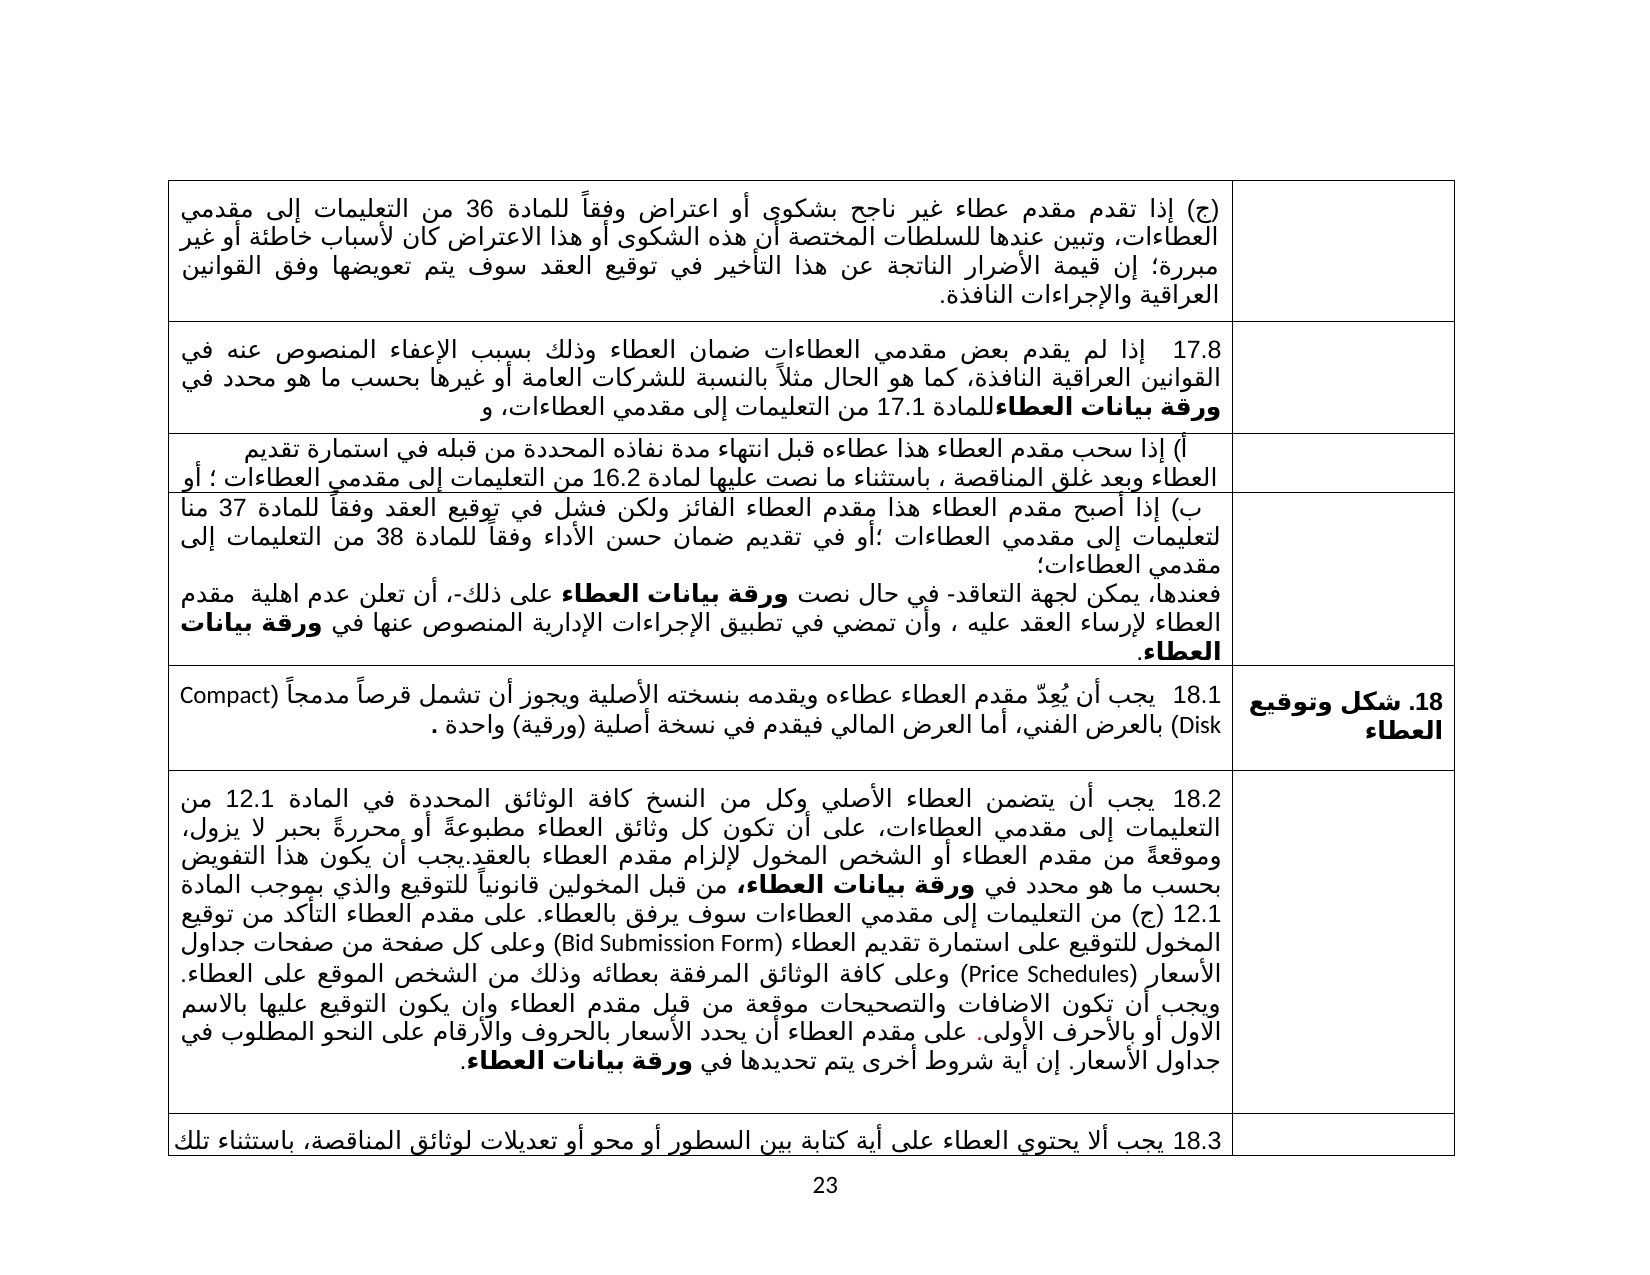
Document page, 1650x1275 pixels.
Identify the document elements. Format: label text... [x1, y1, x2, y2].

table_cell 18. شكل وتوقيع العطاء [1233, 666, 1454, 770]
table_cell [169, 1114, 1232, 1155]
table_cell 18.2 يجب أن يتضمن العطاء الأصلي وكل من النسخ كافة الوثائق المحددة في المادة 12.1 من التعليمات إلى مقدمي العطاءات، على أن تكون كل وثائق العطاء مطبوعةً أو محررةً بحبر لا يزول، وموقعةً من مقدم العطاء أو الشخص المخول لإلزام مقدم العطاء بالعقد.يجب أن يكون هذا التفويض بحسب ما هو محدد في ورقة بيانات العطاء، من قبل المخولين قانونياً للتوقيع والذي بموجب المادة12.1 (ج) من التعليمات إلى مقدمي العطاءات سوف يرفق بالعطاء. على مقدم العطاء التأكد من توقيع المخول للتوقيع على استمارة تقديم العطاء (Bid Submission Form) وعلى كل صفحة من صفحات جداول الأسعار (Price Schedules) وعلى كافة الوثائق المرفقة بعطائه وذلك من الشخص الموقع على العطاء. ويجب أن تكون الاضافات والتصحيحات موقعة من قبل مقدم العطاء وان يكون التوقيع عليها بالاسم الاول أو بالأحرف الأولى. على مقدم العطاء أن يحدد الأسعار بالحروف والأرقام على النحو المطلوب في جداول الأسعار. إن أية شروط أخرى يتم تحديدها في ورقة بيانات العطاء. [169, 771, 1232, 1113]
table_cell [1233, 434, 1454, 492]
table_cell 18.1 يجب أن يُعِدّ مقدم العطاء عطاءه ويقدمه بنسخته الأصلية ويجوز أن تشمل قرصاً مدمجاً (Compact Disk) بالعرض الفني، أما العرض المالي فيقدم في نسخة أصلية (ورقية) واحدة . [169, 666, 1232, 770]
table_cell أ) إذا سحب مقدم العطاء هذا عطاءه قبل انتهاء مدة نفاذه المحددة من قبله في استمارة تقديم العطاء وبعد غلق المناقصة ، باستثناء ما نصت عليها لمادة 16.2 من التعليمات إلى مقدمي العطاءات ؛ أو [169, 434, 1232, 492]
table_cell (ج) إذا تقدم مقدم عطاء غير ناجح بشكوى أو اعتراض وفقاً للمادة 36 من التعليمات إلى مقدمي العطاءات، وتبين عندها للسلطات المختصة أن هذه الشكوى أو هذا الاعتراض كان لأسباب خاطئة أو غير مبررة؛ إن قيمة الأضرار الناتجة عن هذا التأخير في توقيع العقد سوف يتم تعويضها وفق القوانين العراقية والإجراءات النافذة. [169, 181, 1232, 321]
table_cell [1233, 771, 1454, 1113]
table_cell ب) إذا أصبح مقدم العطاء هذا مقدم العطاء الفائز ولكن فشل في توقيع العقد وفقاً للمادة 37 منا لتعليمات إلى مقدمي العطاءات ؛أو في تقديم ضمان حسن الأداء وفقاً للمادة 38 من التعليمات إلى مقدمي العطاءات؛ فعندها، يمكن لجهة التعاقد- في حال نصت ورقة بيانات العطاء على ذلك-، أن تعلن عدم اهلية مقدم العطاء لإرساء العقد عليه ، وأن تمضي في تطبيق الإجراءات الإدارية المنصوص عنها في ورقة بيانات العطاء. [169, 493, 1232, 665]
table_cell [1233, 181, 1454, 321]
table_cell [1233, 493, 1454, 665]
table_cell [1233, 322, 1454, 433]
table_cell [1233, 1114, 1454, 1155]
table_cell 17.8 إذا لم يقدم بعض مقدمي العطاءات ضمان العطاء وذلك بسبب الإعفاء المنصوص عنه في القوانين العراقية النافذة، كما هو الحال مثلاً بالنسبة للشركات العامة أو غيرها بحسب ما هو محدد في ورقة بيانات العطاءللمادة 17.1 من التعليمات إلى مقدمي العطاءات، و [169, 322, 1232, 433]
